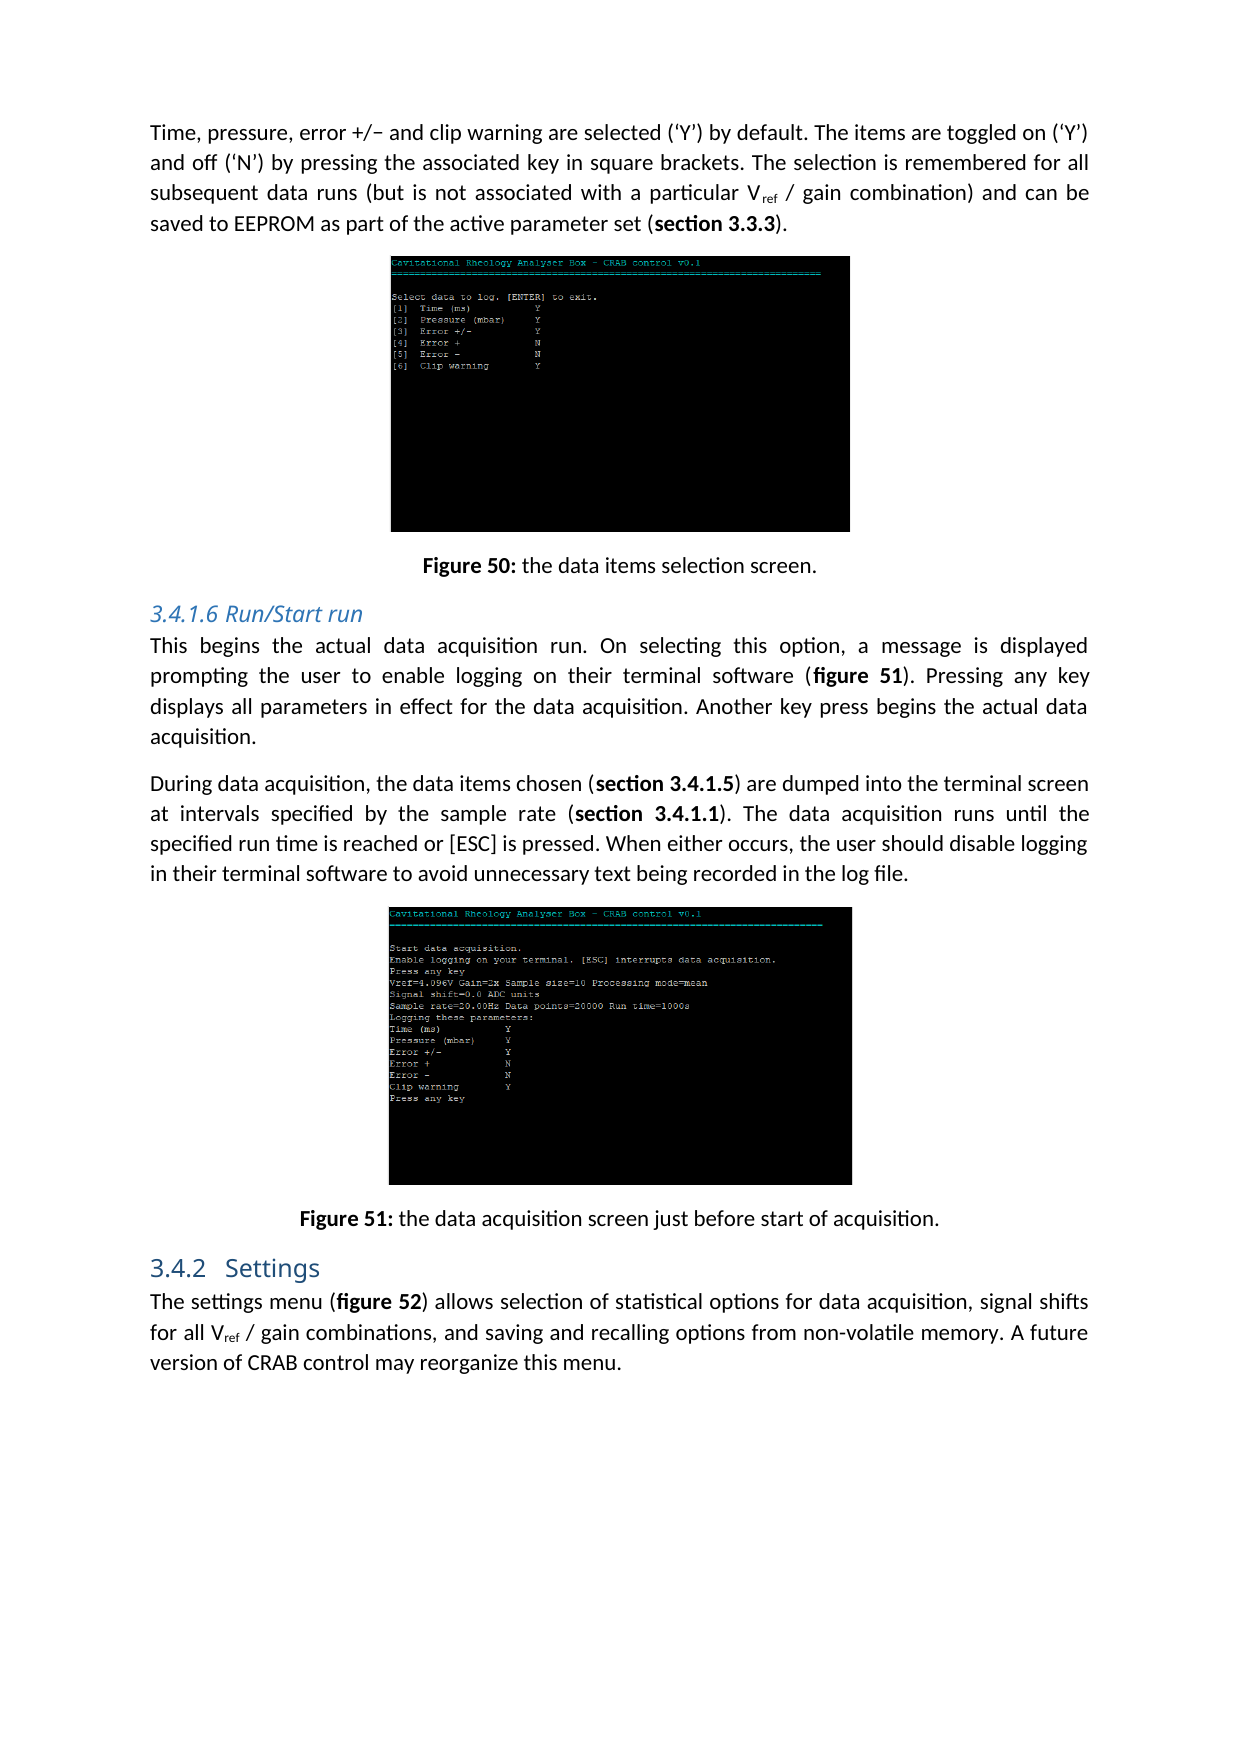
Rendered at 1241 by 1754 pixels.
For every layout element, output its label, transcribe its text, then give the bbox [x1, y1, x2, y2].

text During data acquisition, the data items chosen (section 3.4.1.5) are dumped into the terminal screen at intervals specified by the sample rate (section 3.4.1.1). The data acquisition runs until the specified run time is reached or [ESC] is pressed. When either occurs, the user should disable logging in their terminal software to avoid unnecessary text being recorded in the log file. [150, 769, 1090, 887]
text Time, pressure, error +/− and clip warning are selected (‘Y’) by default. The items are toggled on (‘Y’) and off (‘N’) by pressing the associated key in square brackets. The selection is remembered for all subsequent data runs (but is not associated with a particular Vref / gain combination) and can be saved to EEPROM as part of the active parameter set (section 3.3.3). [150, 118, 1090, 237]
picture [387, 906, 853, 1185]
subtitle Run/Start run [150, 598, 1090, 629]
text Figure 51: the data acquisition screen just before start of acquisition. [150, 1204, 1090, 1232]
text Figure 50: the data items selection screen. [150, 551, 1090, 579]
subtitle Settings [150, 1251, 1090, 1285]
text The settings menu (figure 52) allows selection of statistical options for data acquisition, signal shifts for all Vref / gain combinations, and saving and recalling options from non-volatile memory. A future version of CRAB control may reorganize this menu. [150, 1287, 1090, 1376]
picture [389, 255, 851, 532]
text This begins the actual data acquisition run. On selecting this option, a message is displayed prompting the user to enable logging on their terminal software (figure 51). Pressing any key displays all parameters in effect for the data acquisition. Another key press begins the actual data acquisition. [150, 631, 1090, 750]
